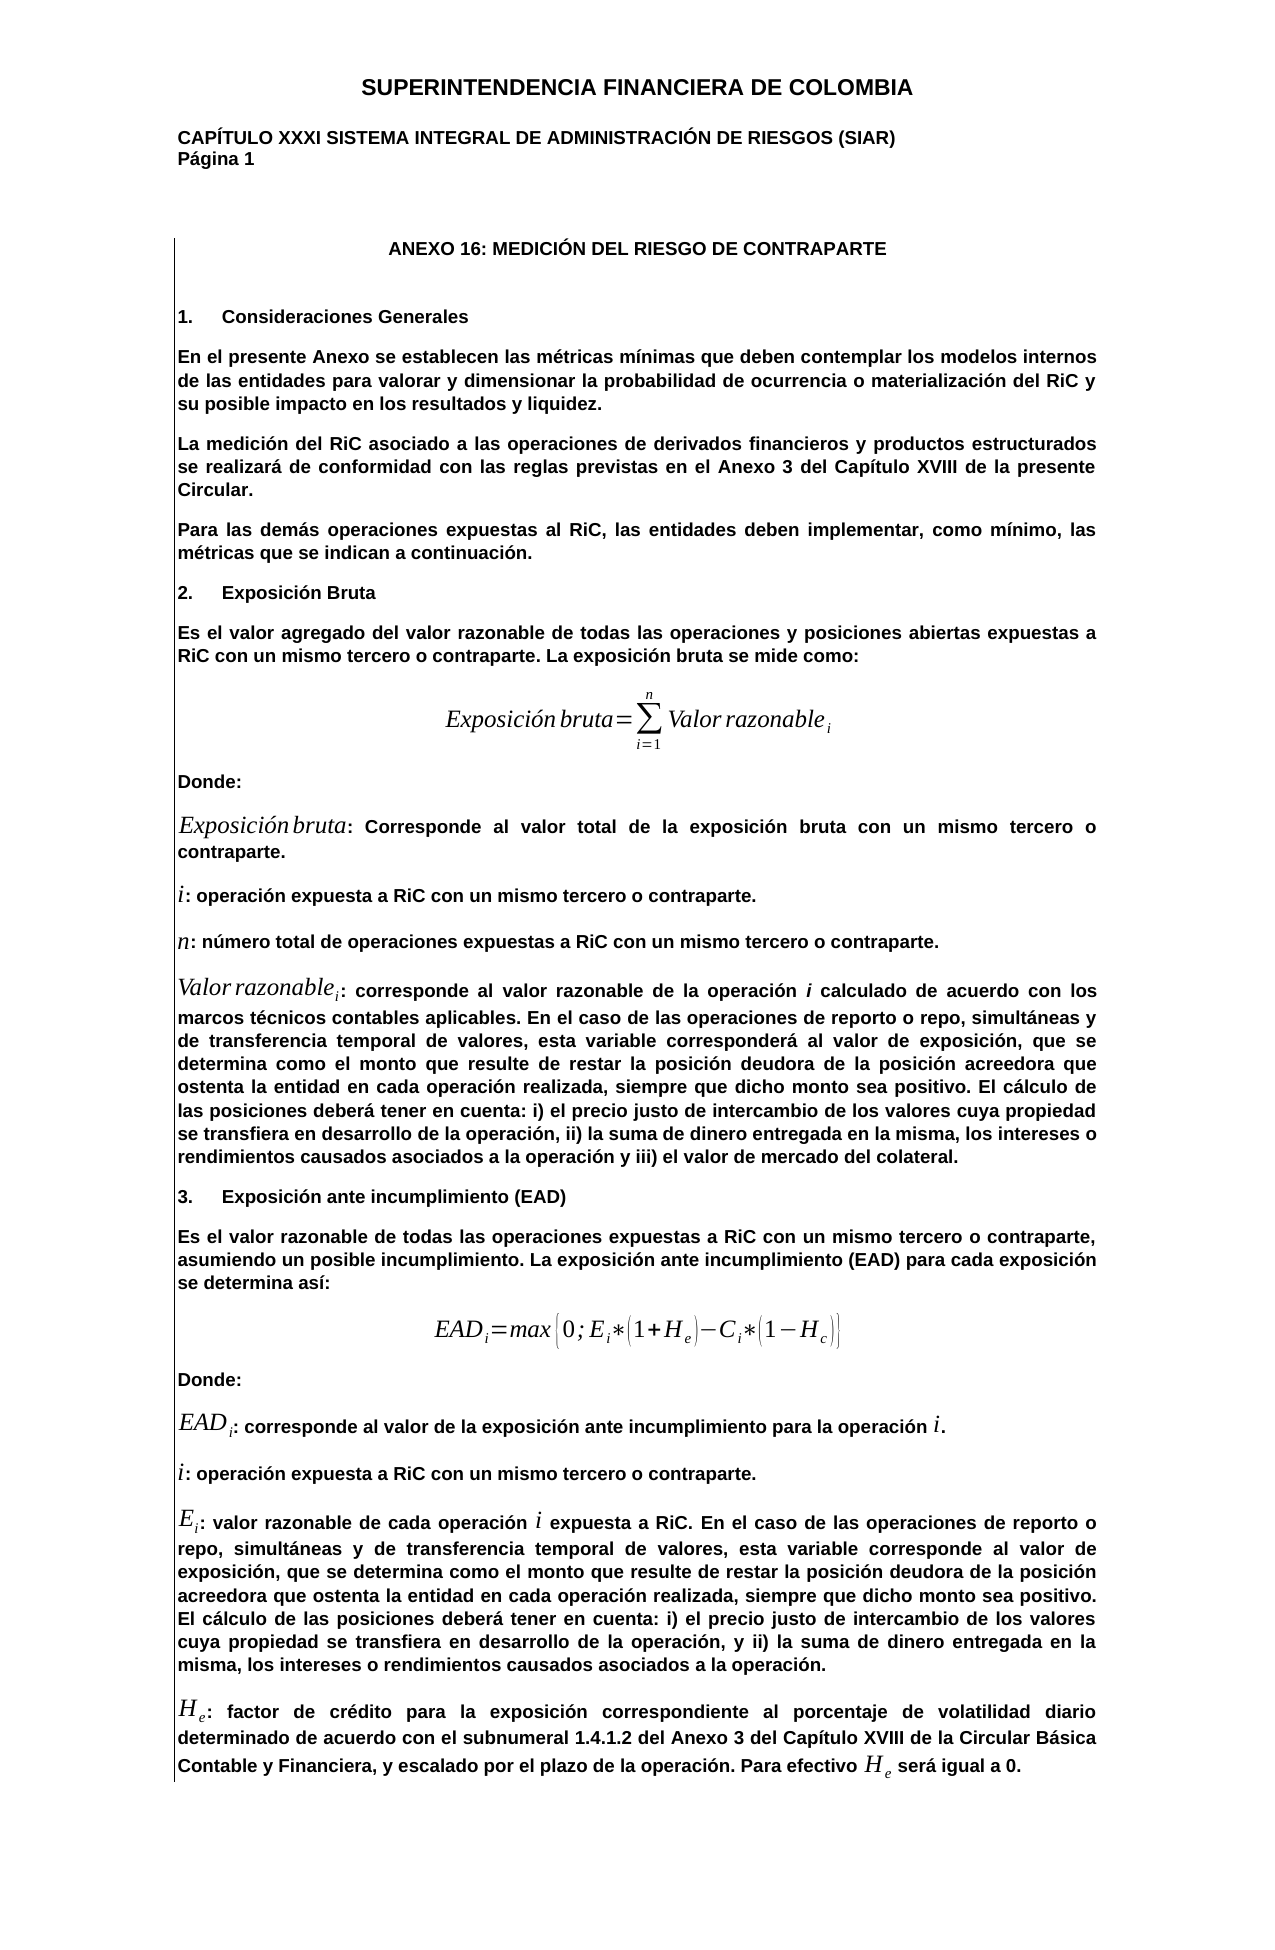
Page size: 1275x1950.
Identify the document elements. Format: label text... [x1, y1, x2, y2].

text En el presente Anexo se establecen las métricas mínimas que deben contemplar los modelos internos de las entidades para valorar y dimensionar la probabilidad de ocurrencia o materialización del RiC y su posible impacto en los resultados y liquidez. [175, 346, 1098, 414]
list Exposición ante incumplimiento (EAD) [175, 1186, 1098, 1207]
list Consideraciones Generales [175, 306, 1098, 328]
text : Corresponde al valor total de la exposición bruta con un mismo tercero o contraparte. [175, 811, 1098, 862]
title ANEXO 16: MEDICIÓN DEL RIESGO DE CONTRAPARTE [177, 238, 1098, 259]
text : operación expuesta a RiC con un mismo tercero o contraparte. [175, 1459, 1098, 1487]
text : operación expuesta a RiC con un mismo tercero o contraparte. [175, 881, 1098, 909]
text Donde: [175, 1369, 1098, 1391]
text La medición del RiC asociado a las operaciones de derivados financieros y productos estructurados se realizará de conformidad con las reglas previstas en el Anexo 3 del Capítulo XVIII de la presente Circular. [175, 433, 1098, 501]
text : factor de crédito para la exposición correspondiente al porcentaje de volatilidad diario determinado de acuerdo con el subnumeral 1.4.1.2 del Anexo 3 del Capítulo XVIII de la Circular Básica Contable y Financiera, y escalado por el plazo de la operación. Para efectivo será igual a 0. [175, 1694, 1098, 1782]
text Para las demás operaciones expuestas al RiC, las entidades deben implementar, como mínimo, las métricas que se indican a continuación. [175, 519, 1098, 564]
text : corresponde al valor de la exposición ante incumplimiento para la operación . [175, 1409, 1098, 1440]
text : corresponde al valor razonable de la operación i calculado de acuerdo con los marcos técnicos contables aplicables. En el caso de las operaciones de reporto o repo, simultáneas y de transferencia temporal de valores, esta variable corresponderá al valor de exposición, que se determina como el monto que resulte de restar la posición deudora de la posición acreedora que ostenta la entidad en cada operación realizada, siempre que dicho monto sea positivo. El cálculo de las posiciones deberá tener en cuenta: i) el precio justo de intercambio de los valores cuya propiedad se transfiera en desarrollo de la operación, ii) la suma de dinero entregada en la misma, los intereses o rendimientos causados asociados a la operación y iii) el valor de mercado del colateral. [175, 973, 1098, 1167]
text Es el valor agregado del valor razonable de todas las operaciones y posiciones abiertas expuestas a RiC con un mismo tercero o contraparte. La exposición bruta se mide como: [175, 622, 1098, 667]
text : número total de operaciones expuestas a RiC con un mismo tercero o contraparte. [175, 927, 1098, 955]
list Exposición Bruta [175, 582, 1098, 604]
text : valor razonable de cada operación expuesta a RiC. En el caso de las operaciones de reporto o repo, simultáneas y de transferencia temporal de valores, esta variable corresponde al valor de exposición, que se determina como el monto que resulte de restar la posición deudora de la posición acreedora que ostenta la entidad en cada operación realizada, siempre que dicho monto sea positivo. El cálculo de las posiciones deberá tener en cuenta: i) el precio justo de intercambio de los valores cuya propiedad se transfiera en desarrollo de la operación, y ii) la suma de dinero entregada en la misma, los intereses o rendimientos causados asociados a la operación. [175, 1505, 1098, 1676]
text Es el valor razonable de todas las operaciones expuestas a RiC con un mismo tercero o contraparte, asumiendo un posible incumplimiento. La exposición ante incumplimiento (EAD) para cada exposición se determina así: [175, 1226, 1098, 1294]
text Donde: [175, 771, 1098, 793]
